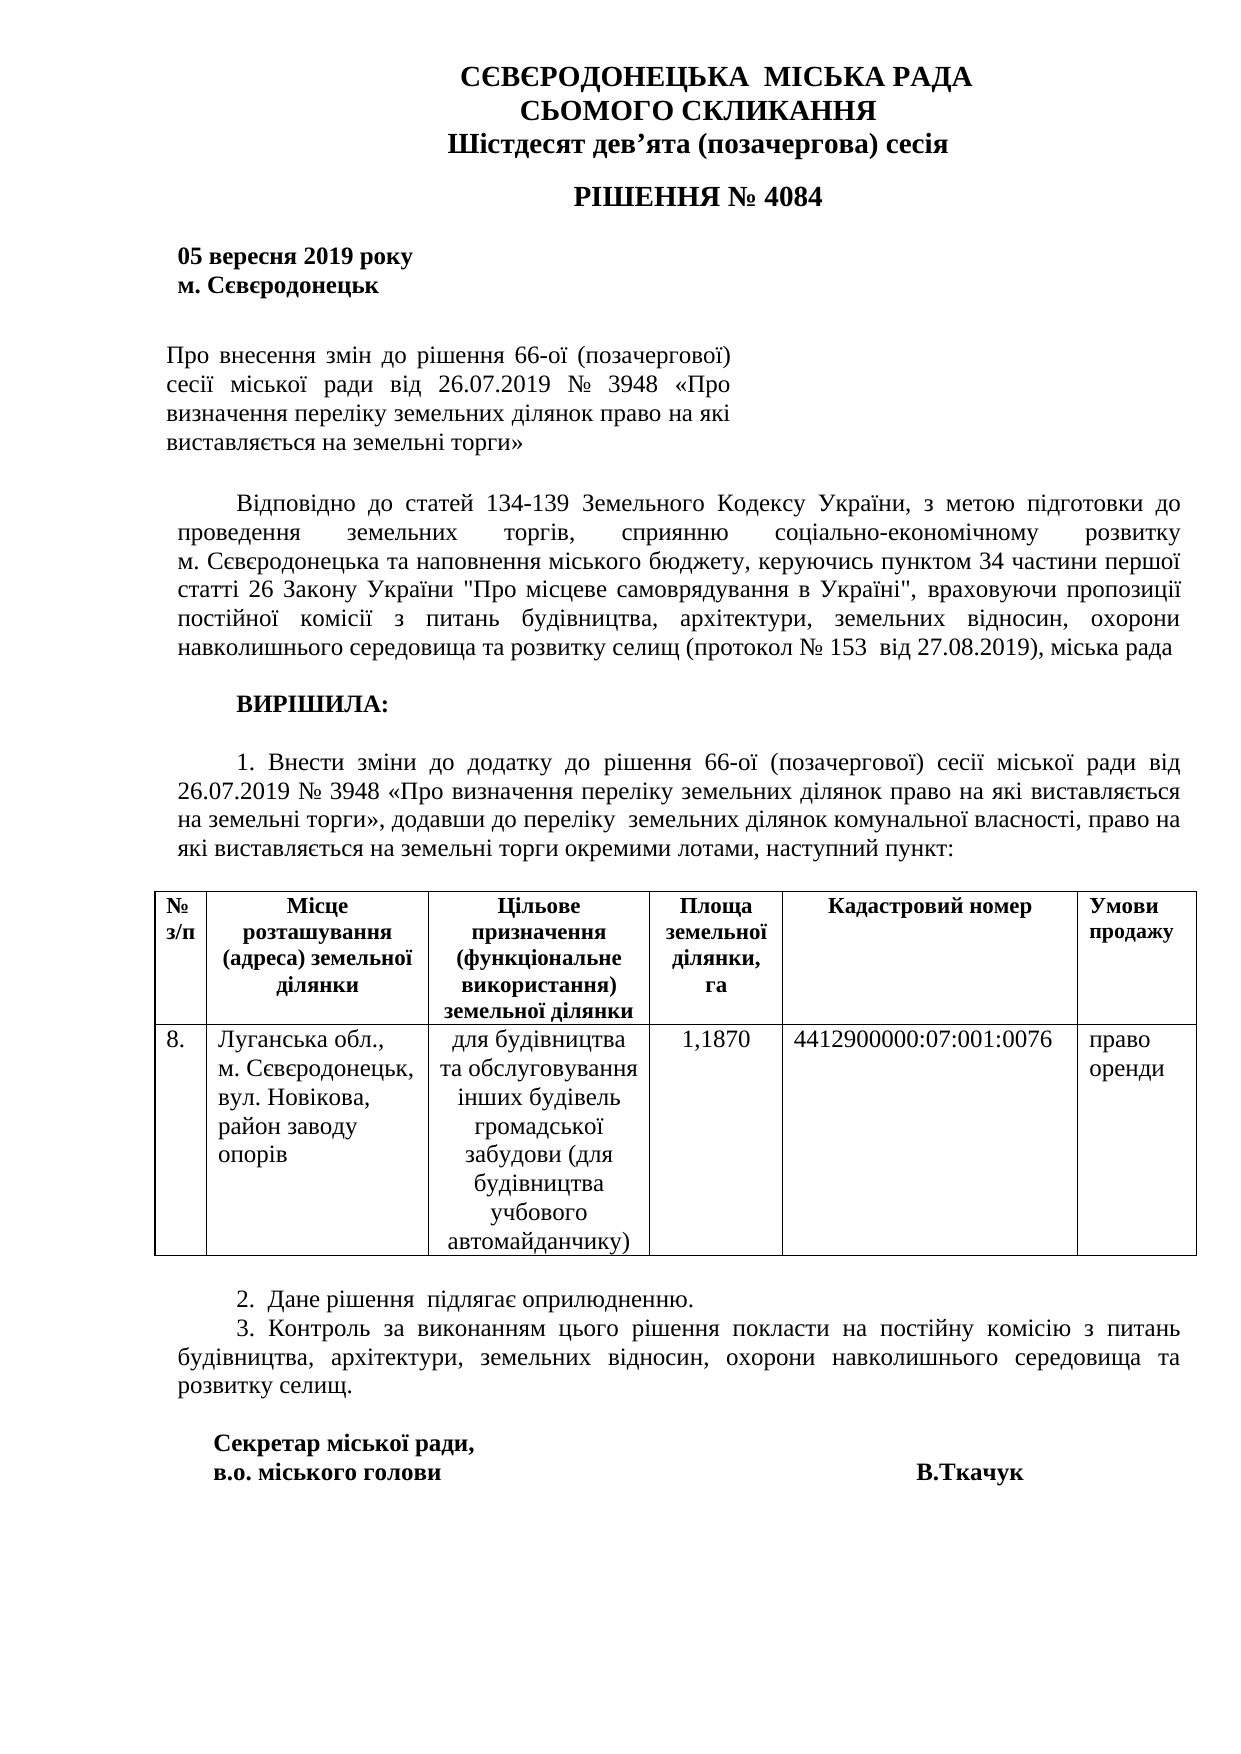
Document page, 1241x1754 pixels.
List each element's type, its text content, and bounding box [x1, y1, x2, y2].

table_header Кадастровий номер [783, 892, 1077, 1023]
table_header Умови продажу [1078, 892, 1196, 1023]
text ВИРІШИЛА: [177, 689, 1181, 718]
table_header № з/п [156, 892, 206, 1023]
subtitle РІШЕННЯ № 4084 [215, 179, 1181, 212]
text 2. Дане рішення підлягає оприлюдненню. [177, 1284, 1181, 1313]
text Відповідно до статей 134-139 Земельного Кодексу України, з метою підготовки до проведення земельних торгів, сприянню соціально-економічному розвитку м. Сєвєродонецька та наповнення міського бюджету, керуючись пунктом 34 частини першої статті 26 Закону України "Про місцеве самоврядування в Україні", враховуючи пропозиції постійної комісії з питань будівництва, архітектури, земельних відносин, охорони навколишнього середовища та розвитку селищ (протокол № 153 від 27.08.2019), міська рада [177, 488, 1181, 661]
text 1. Внести зміни до додатку до рішення 66-ої (позачергової) сесії міської ради від 26.07.2019 № 3948 «Про визначення переліку земельних ділянок право на які виставляється на земельні торги», додавши до переліку земельних ділянок комунальної власності, право на які виставляється на земельні торги окремими лотами, наступний пункт: [177, 747, 1181, 862]
subtitle СЬОМОГО СКЛИКАННЯ [215, 93, 1181, 126]
table_cell Луганська обл., м. Сєвєродонецьк, вул. Новікова, район заводу опорів [207, 1025, 428, 1254]
text м. Сєвєродонецьк [177, 270, 1181, 299]
subtitle Шістдесят дев’ята (позачергова) сесія [215, 126, 1181, 160]
subtitle СЄВЄРОДОНЕЦЬКА МІСЬКА РАДА [215, 59, 1181, 93]
text 05 вересня 2019 року [177, 241, 576, 270]
table_header Площа земельної ділянки, га [650, 892, 782, 1023]
table_header Цільове призначення (функціональне використання) земельної ділянки [429, 892, 649, 1023]
text в.о. міського голови В.Ткачук [207, 1457, 1181, 1486]
text Секретар міської ради, [207, 1428, 1200, 1457]
table_header Місце розташування (адреса) земельної ділянки [207, 892, 428, 1023]
text 3. Контроль за виконанням цього рішення покласти на постійну комісію з питань будівництва, архітектури, земельних відносин, охорони навколишнього середовища та розвитку селищ. [177, 1313, 1181, 1399]
table_cell право оренди [1078, 1025, 1196, 1254]
table_cell 1,1870 [650, 1025, 782, 1254]
table_cell для будівництва та обслуговування інших будівель громадської забудови (для будівництва учбового автомайданчику) [429, 1025, 649, 1254]
table_cell 8. [156, 1025, 206, 1254]
table_cell 4412900000:07:001:0076 [783, 1025, 1077, 1254]
table_header Про внесення змін до рішення 66-ої (позачергової) сесії міської ради від 26.07.2019 № 3948 «Про визначення переліку земельних ділянок право на які виставляється на земельні торги» [155, 330, 742, 488]
